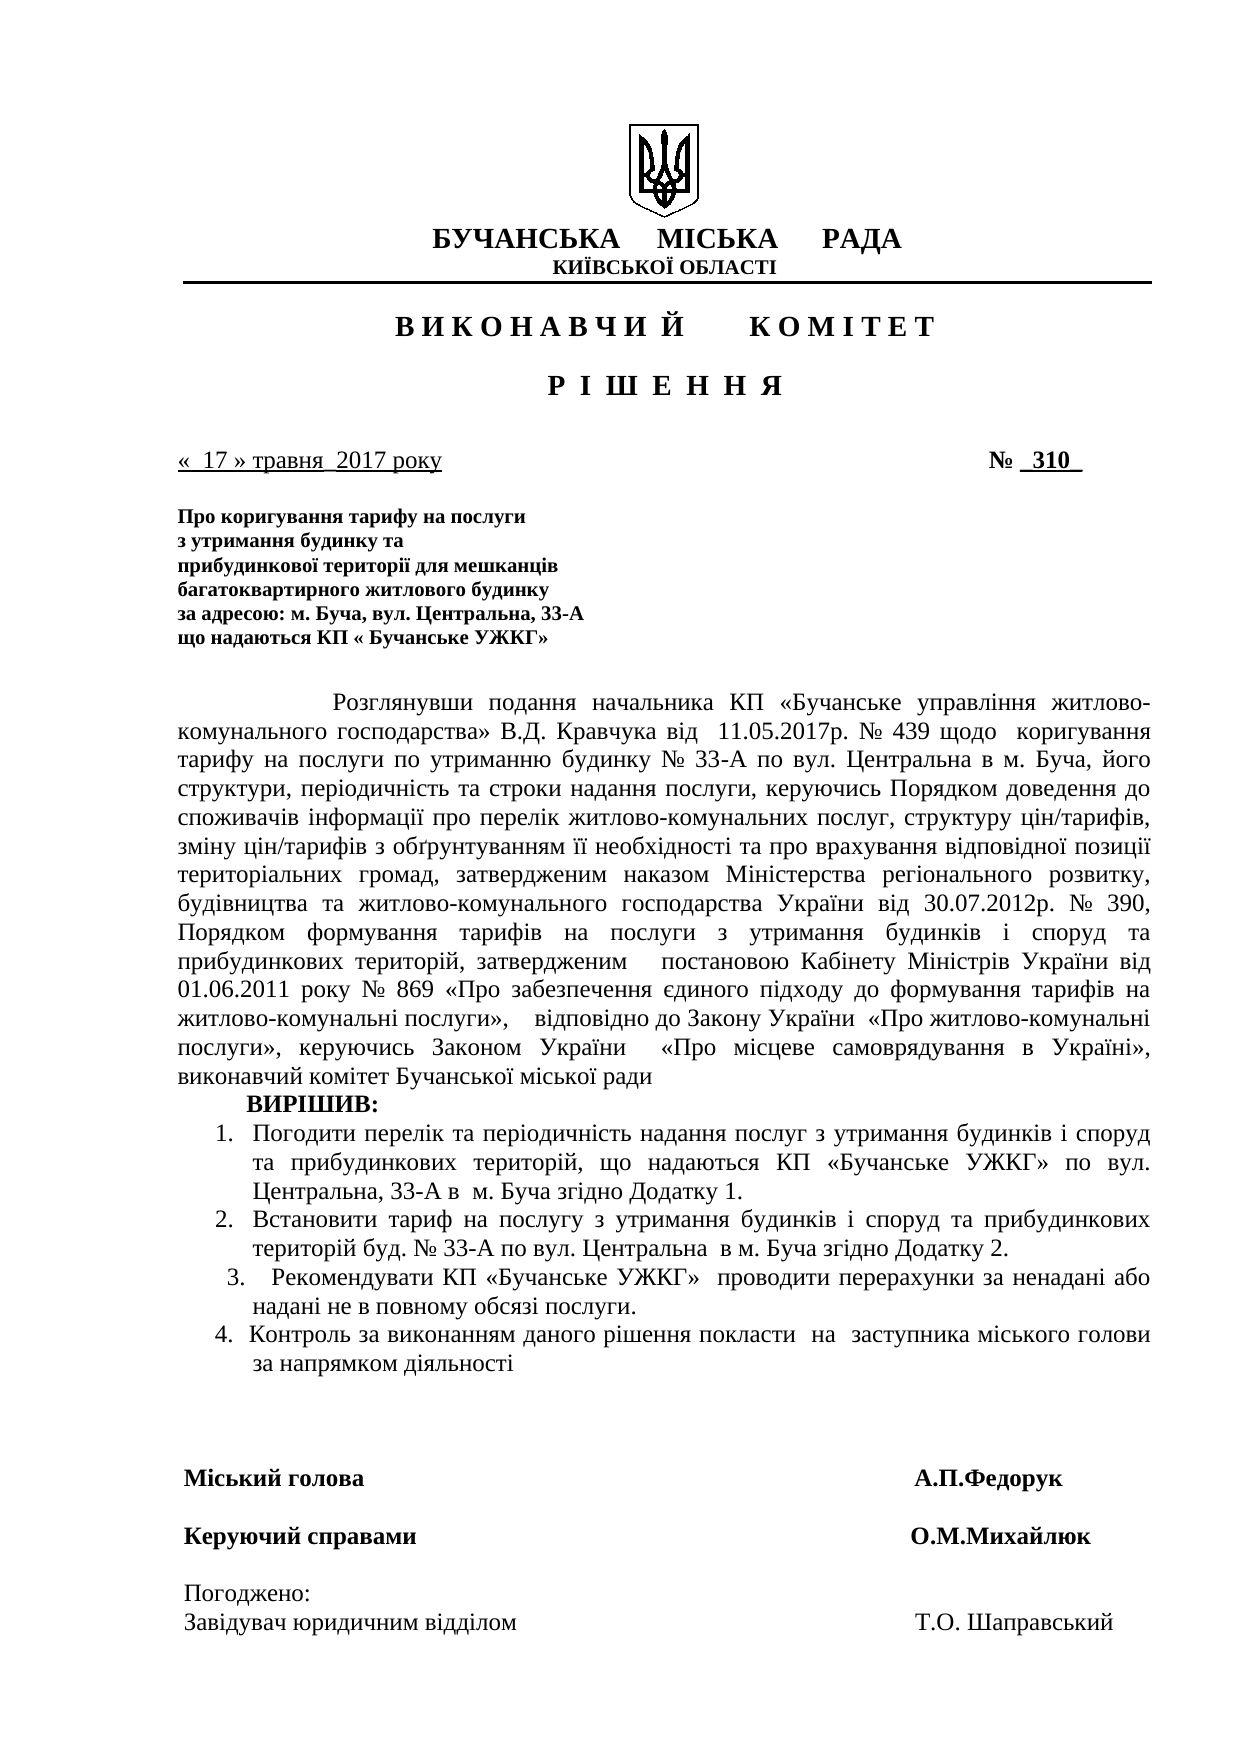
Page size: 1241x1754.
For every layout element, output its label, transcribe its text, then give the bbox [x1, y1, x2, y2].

subtitle « 17 » травня_2017 року № _310_ [177, 445, 1152, 474]
title за адресою: м. Буча, вул. Центральна, 33-А [177, 601, 1152, 625]
title Про коригування тарифу на послуги [177, 504, 1152, 528]
text 3. Рекомендувати КП «Бучанське УЖКГ» проводити перерахунки за ненадані або надані не в повному обсязі послуги. [183, 1262, 1152, 1319]
subtitle КИЇВСЬКОЇ ОБЛАСТІ [183, 255, 1152, 281]
text Завідувач юридичним відділом Т.О. Шаправський [177, 1607, 1152, 1636]
text ВИРІШИВ: [177, 1089, 1152, 1118]
title що надаються КП « Бучанське УЖКГ» [177, 625, 1152, 649]
list Встановити тариф на послугу з утримання будинків і споруд та прибудинкових територій буд. № 33-А по вул. Центральна в м. Буча згідно Додатку 2. [215, 1204, 1152, 1262]
text Керуючий справами О.М.Михайлюк [183, 1521, 1152, 1549]
text Розглянувши подання начальника КП «Бучанське управління житлово-комунального господарства» В.Д. Кравчука від 11.05.2017р. № 439 щодо коригування тарифу на послуги по утриманню будинку № 33-А по вул. Центральна в м. Буча, його структури, періодичність та строки надання послуги, керуючись Порядком доведення до споживачів інформації про перелік житлово-комунальних послуг, структуру цін/тарифів, зміну цін/тарифів з обґрунтуванням її необхідності та про врахування відповідної позиції територіальних громад, затвердженим наказом Міністерства регіонального розвитку, будівництва та житлово-комунального господарства України від 30.07.2012р. № 390, Порядком формування тарифів на послуги з утримання будинків і споруд та прибудинкових територій, затвердженим постановою Кабінету Міністрів України від 01.06.2011 року № 869 «Про забезпечення єдиного підходу до формування тарифів на житлово-комунальні послуги», відповідно до Закону України «Про житлово-комунальні послуги», керуючись Законом України «Про місцеве самоврядування в Україні», виконавчий комітет Бучанської міської ради [177, 687, 1152, 1089]
text Міський голова А.П.Федорук [183, 1463, 1152, 1492]
subtitle Р І Ш Е Н Н Я [177, 368, 1152, 401]
title багатоквартирного житлового будинку [177, 577, 1152, 601]
text БУЧАНСЬКА МІСЬКА РАДА [183, 221, 1152, 255]
subtitle В И К О Н А В Ч И Й К О М І Т Е Т [177, 309, 1152, 343]
text Погоджено: [183, 1578, 1152, 1607]
title з утримання будинку та [177, 528, 1152, 552]
text 4. Контроль за виконанням даного рішення покласти на заступника міського голови за напрямком діяльності [207, 1319, 1152, 1377]
list Погодити перелік та періодичність надання послуг з утримання будинків і споруд та прибудинкових територій, що надаються КП «Бучанське УЖКГ» по вул. Центральна, 33-А в м. Буча згідно Додатку 1. [215, 1118, 1152, 1204]
title прибудинкової території для мешканців [177, 552, 1152, 577]
